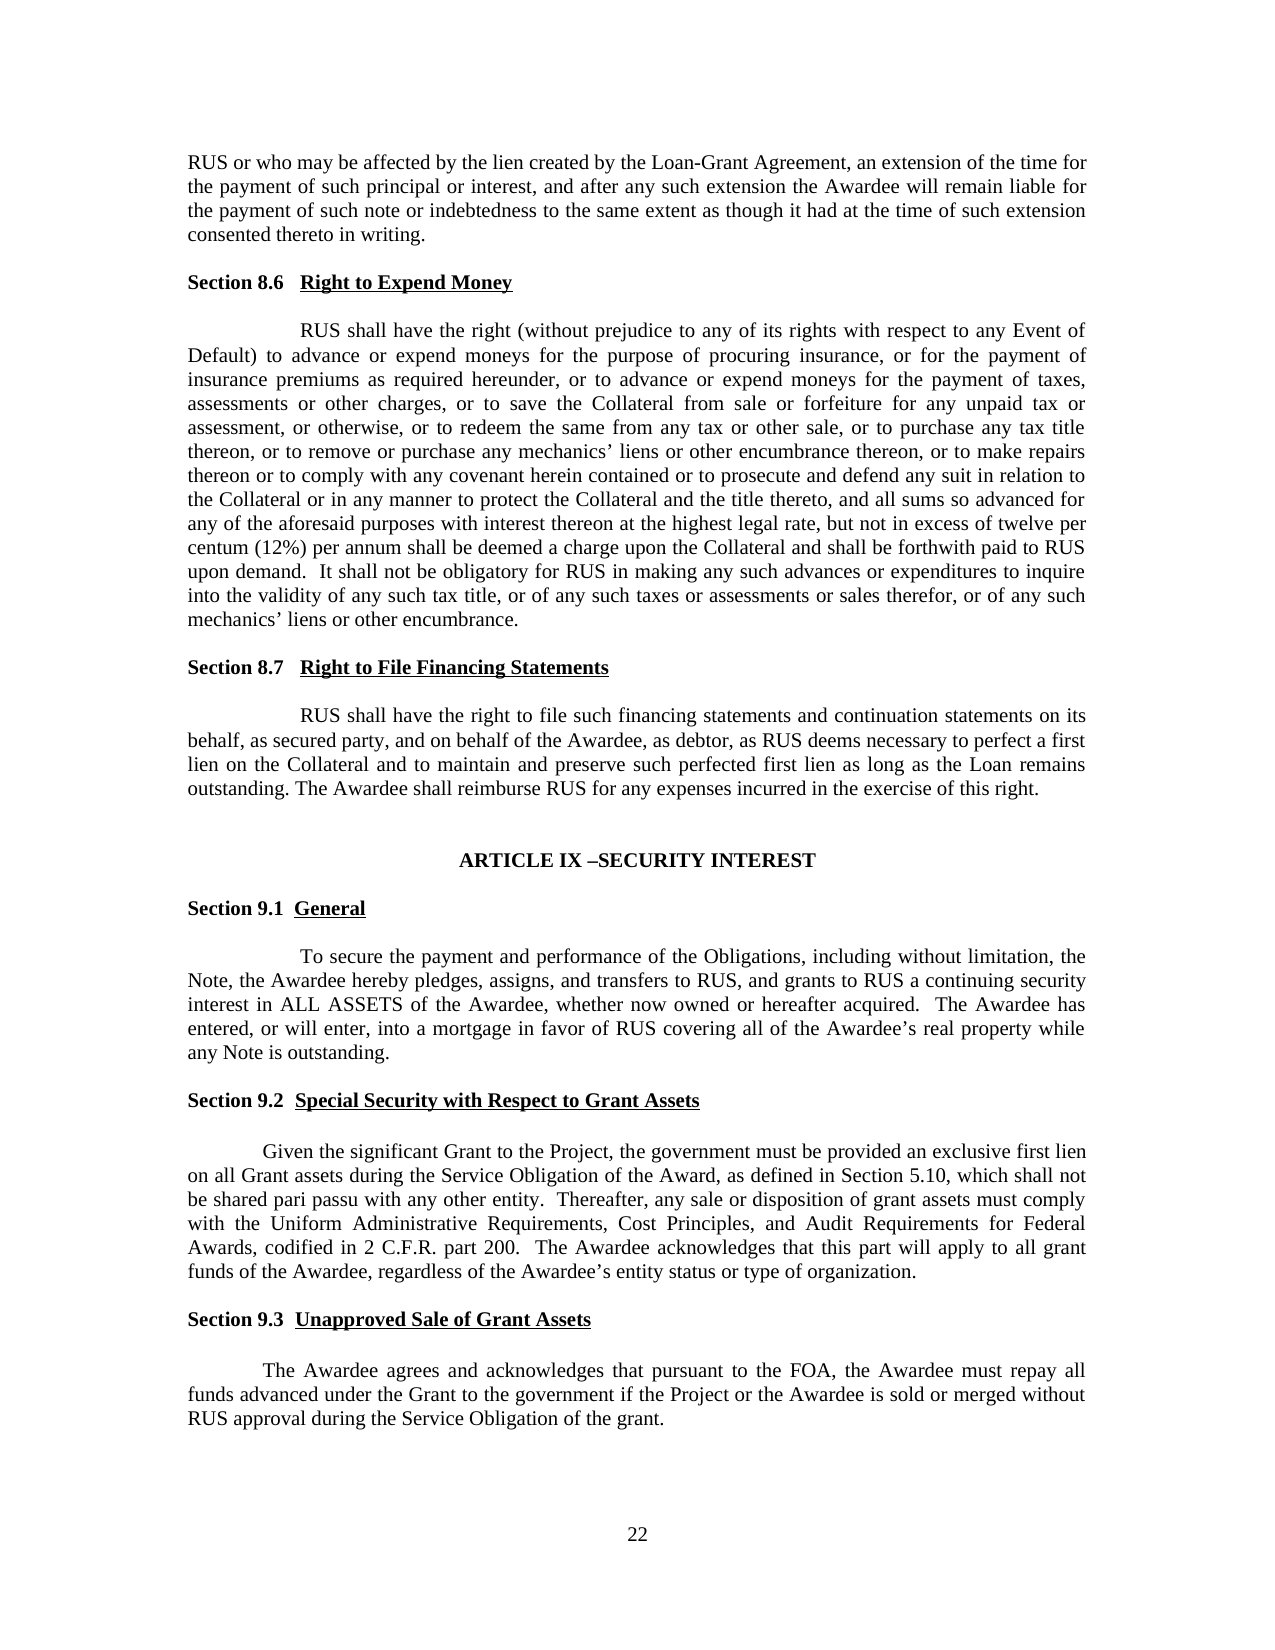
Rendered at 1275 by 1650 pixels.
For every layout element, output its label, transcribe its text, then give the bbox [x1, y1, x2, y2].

text The Awardee agrees and acknowledges that pursuant to the FOA, the Awardee must repay all funds advanced under the Grant to the government if the Project or the Awardee is sold or merged without RUS approval during the Service Obligation of the grant. [187, 1358, 1087, 1430]
text Section 9.2 Special Security with Respect to Grant Assets [187, 1088, 1087, 1112]
list RUS shall have the right (without prejudice to any of its rights with respect to any Event of Default) to advance or expend moneys for the purpose of procuring insurance, or for the payment of insurance premiums as required hereunder, or to advance or expend moneys for the payment of taxes, assessments or other charges, or to save the Collateral from sale or forfeiture for any unpaid tax or assessment, or otherwise, or to redeem the same from any tax or other sale, or to purchase any tax title thereon, or to remove or purchase any mechanics’ liens or other encumbrance thereon, or to make repairs thereon or to comply with any covenant herein contained or to prosecute and defend any suit in relation to the Collateral or in any manner to protect the Collateral and the title thereto, and all sums so advanced for any of the aforesaid purposes with interest thereon at the highest legal rate, but not in excess of twelve per centum (12%) per annum shall be deemed a charge upon the Collateral and shall be forthwith paid to RUS upon demand. It shall not be obligatory for RUS in making any such advances or expenditures to inquire into the validity of any such tax title, or of any such taxes or assessments or sales therefor, or of any such mechanics’ liens or other encumbrance. [187, 318, 1087, 631]
text ARTICLE IX –SECURITY INTEREST [187, 848, 1087, 872]
text Given the significant Grant to the Project, the government must be provided an exclusive first lien on all Grant assets during the Service Obligation of the Award, as defined in Section 5.10, which shall not be shared pari passu with any other entity. Thereafter, any sale or disposition of grant assets must comply with the Uniform Administrative Requirements, Cost Principles, and Audit Requirements for Federal Awards, codified in 2 C.F.R. part 200. The Awardee acknowledges that this part will apply to all grant funds of the Awardee, regardless of the Awardee’s entity status or type of organization. [187, 1139, 1087, 1283]
list RUS shall have the right to file such financing statements and continuation statements on its behalf, as secured party, and on behalf of the Awardee, as debtor, as RUS deems necessary to perfect a first lien on the Collateral and to maintain and preserve such perfected first lien as long as the Loan remains outstanding. The Awardee shall reimburse RUS for any expenses incurred in the exercise of this right. [187, 703, 1087, 800]
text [187, 150, 1087, 246]
text Section 9.3 Unapproved Sale of Grant Assets [187, 1307, 1087, 1331]
text To secure the payment and performance of the Obligations, including without limitation, the Note, the Awardee hereby pledges, assigns, and transfers to RUS, and grants to RUS a continuing security interest in ALL ASSETS of the Awardee, whether now owned or hereafter acquired. The Awardee has entered, or will enter, into a mortgage in favor of RUS covering all of the Awardee’s real property while any Note is outstanding. [187, 944, 1087, 1064]
list Section 8.6 Right to Expend Money [187, 270, 1087, 294]
list Section 8.7 Right to File Financing Statements [187, 655, 1087, 679]
text Section 9.1 General [187, 896, 1087, 920]
